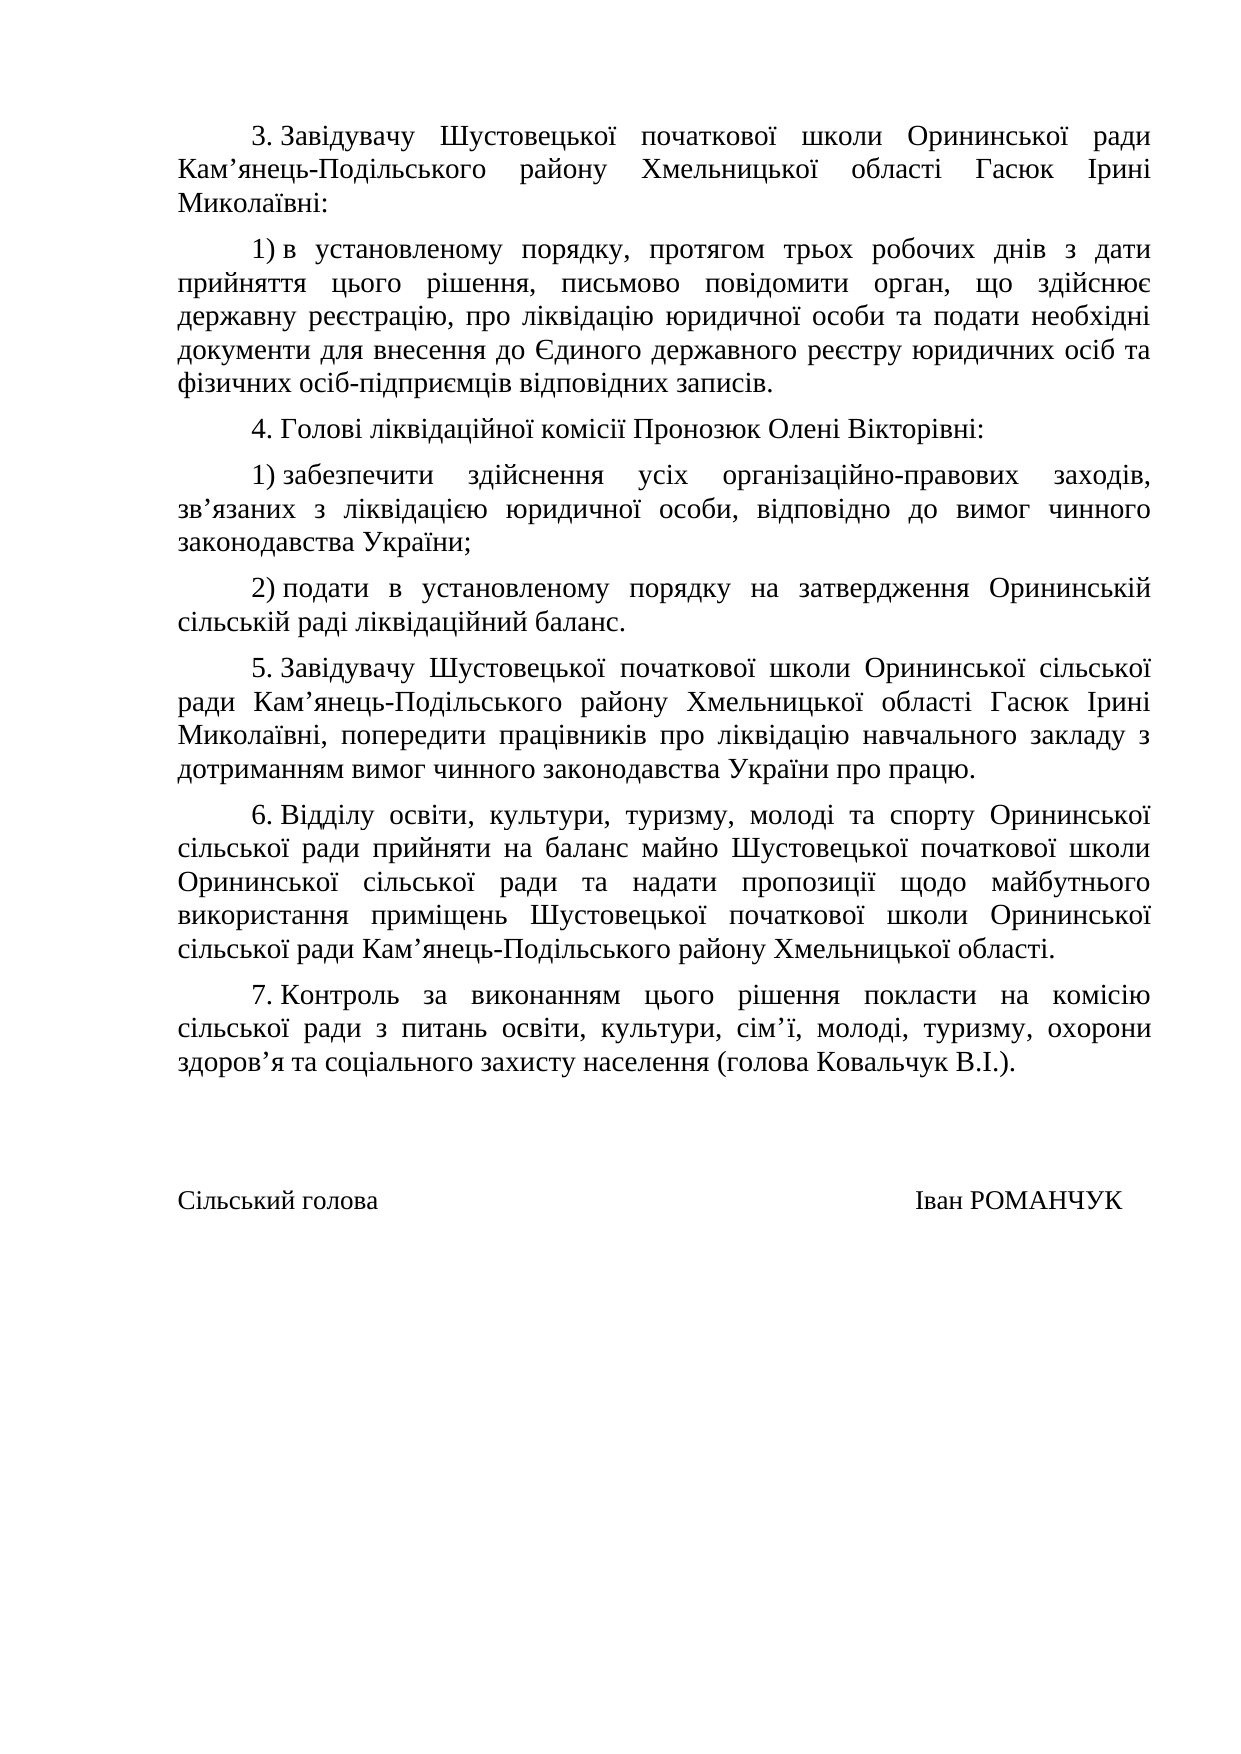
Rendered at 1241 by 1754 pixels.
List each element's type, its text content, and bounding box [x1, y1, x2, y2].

text 4. Голові ліквідаційної комісії Пронозюк Олені Вікторівні: [177, 411, 1152, 445]
text 5. Завідувачу Шустовецької початкової школи Орининської сільської ради Кам’янець-Подільського району Хмельницької області Гасюк Ірині Миколаївні, попередити працівників про ліквідацію навчального закладу з дотриманням вимог чинного законодавства України про працю. [177, 650, 1152, 784]
text 3. Завідувачу Шустовецької початкової школи Орининської ради Кам’янець-Подільського району Хмельницької області Гасюк Ірині Миколаївні: [177, 118, 1152, 219]
text 1) забезпечити здійснення усіх організаційно-правових заходів, зв’язаних з ліквідацією юридичної особи, відповідно до вимог чинного законодавства України; [177, 457, 1152, 558]
text Сільський голова Іван РОМАНЧУК [177, 1184, 1152, 1216]
text 1) в установленому порядку, протягом трьох робочих днів з дати прийняття цього рішення, письмово повідомити орган, що здійснює державну реєстрацію, про ліквідацію юридичної особи та подати необхідні документи для внесення до Єдиного державного реєстру юридичних осіб та фізичних осіб-підприємців відповідних записів. [177, 231, 1152, 399]
text 6. Відділу освіти, культури, туризму, молоді та спорту Орининської сільської ради прийняти на баланс майно Шустовецької початкової школи Орининської сільської ради та надати пропозиції щодо майбутнього використання приміщень Шустовецької початкової школи Орининської сільської ради Кам’янець-Подільського району Хмельницької області. [177, 897, 1152, 964]
text 7. Контроль за виконанням цього рішення покласти на комісію сільської ради з питань освіти, культури, сім’ї, молоді, туризму, охорони здоров’я та соціального захисту населення (голова Ковальчук В.І.). [177, 977, 1152, 1078]
text 2) подати в установленому порядку на затвердження Орининській сільській раді ліквідаційний баланс. [177, 571, 1152, 638]
